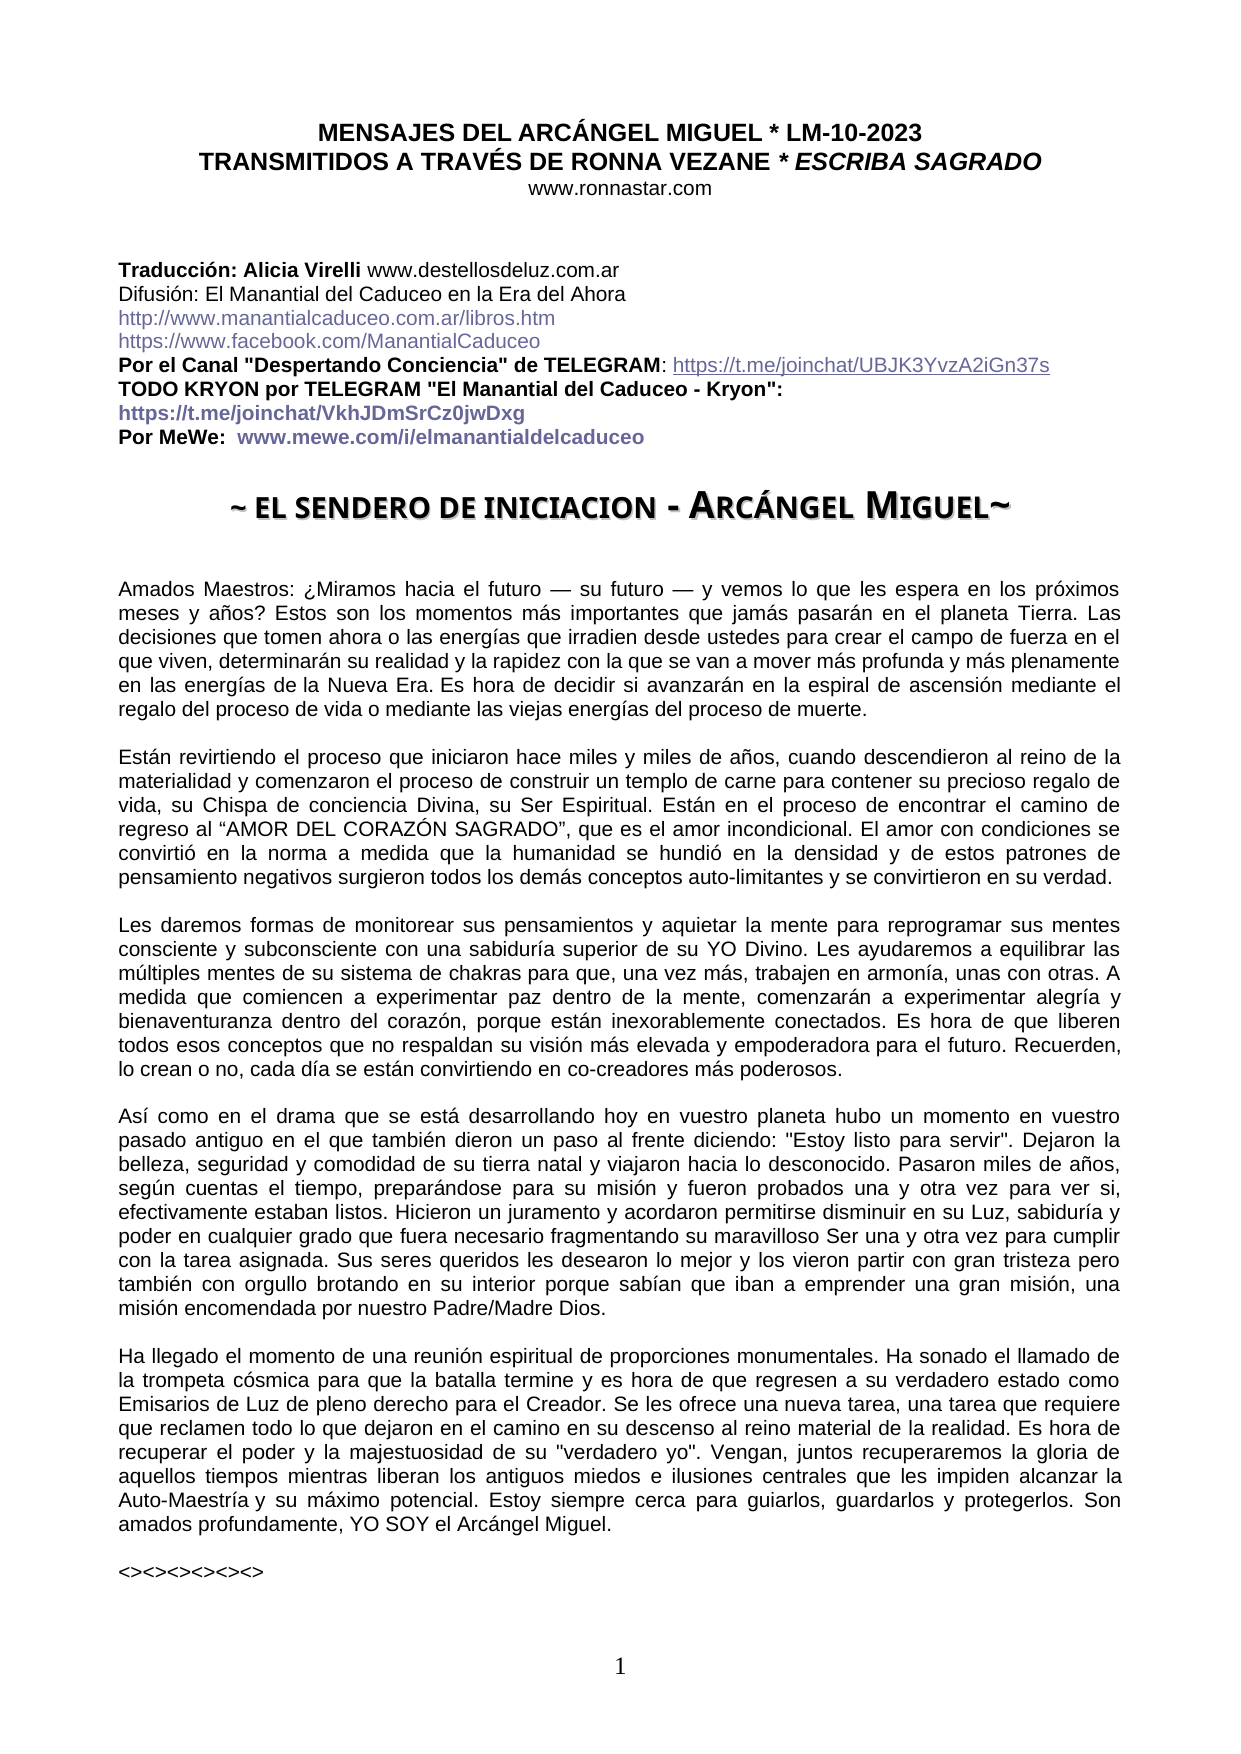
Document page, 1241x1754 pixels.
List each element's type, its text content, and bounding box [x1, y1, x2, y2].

text Les daremos formas de monitorear sus pensamientos y aquietar la mente para reprogramar sus mentes consciente y subconsciente con una sabiduría superior de su YO Divino. Les ayudaremos a equilibrar las múltiples mentes de su sistema de chakras para que, una vez más, trabajen en armonía, unas con otras. A medida que comiencen a experimentar paz dentro de la mente, comenzarán a experimentar alegría y bienaventuranza dentro del corazón, porque están inexorablemente conectados. Es hora de que liberen todos esos conceptos que no respaldan su visión más elevada y empoderadora para el futuro. Recuerden, lo crean o no, cada día se están convirtiendo en co-creadores más poderosos. [118, 913, 1122, 1080]
text ~ EL SENDERO DE INICIACION - Arcángel Miguel~ [118, 478, 1122, 529]
text Amados Maestros: ¿Miramos hacia el futuro — su futuro — y vemos lo que les espera en los próximos meses y años? Estos son los momentos más importantes que jamás pasarán en el planeta Tierra. Las decisiones que tomen ahora o las energías que irradien desde ustedes para crear el campo de fuerza en el que viven, determinarán su realidad y la rapidez con la que se van a mover más profunda y más plenamente en las energías de la Nueva Era. Es hora de decidir si avanzarán en la espiral de ascensión mediante el regalo del proceso de vida o mediante las viejas energías del proceso de muerte. [118, 577, 1122, 721]
text Están revirtiendo el proceso que iniciaron hace miles y miles de años, cuando descendieron al reino de la materialidad y comenzaron el proceso de construir un templo de carne para contener su precioso regalo de vida, su Chispa de conciencia Divina, su Ser Espiritual. Están en el proceso de encontrar el camino de regreso al “AMOR DEL CORAZÓN SAGRADO”, que es el amor incondicional. El amor con condiciones se convirtió en la norma a medida que la humanidad se hundió en la densidad y de estos patrones de pensamiento negativos surgieron todos los demás conceptos auto-limitantes y se convirtieron en su verdad. [118, 745, 1122, 889]
text Traducción: Alicia Virelli www.destellosdeluz.com.ar Difusión: El Manantial del Caduceo en la Era del Ahora http://www.manantialcaduceo.com.ar/libros.htm https://www.facebook.com/ManantialCaduceo Por el Canal "Despertando Conciencia" de TELEGRAM: https://t.me/joinchat/UBJK3YvzA2iGn37s TODO KRYON por TELEGRAM "El Manantial del Caduceo - Kryon": https://t.me/joinchat/VkhJDmSrCz0jwDxg Por MeWe: www.mewe.com/i/elmanantialdelcaduceo [118, 257, 1122, 449]
text MENSAJES DEL ARCÁNGEL MIGUEL * LM-10-2023 TRANSMITIDOS A TRAVÉS DE RONNA VEZANE * ESCRIBA SAGRADO www.ronnastar.com [118, 118, 1122, 228]
text Así como en el drama que se está desarrollando hoy en vuestro planeta hubo un momento en vuestro pasado antiguo en el que también dieron un paso al frente diciendo: "Estoy listo para servir". Dejaron la belleza, seguridad y comodidad de su tierra natal y viajaron hacia lo desconocido. Pasaron miles de años, según cuentas el tiempo, preparándose para su misión y fueron probados una y otra vez para ver si, efectivamente estaban listos. Hicieron un juramento y acordaron permitirse disminuir en su Luz, sabiduría y poder en cualquier grado que fuera necesario fragmentando su maravilloso Ser una y otra vez para cumplir con la tarea asignada. Sus seres queridos les desearon lo mejor y los vieron partir con gran tristeza pero también con orgullo brotando en su interior porque sabían que iban a emprender una gran misión, una misión encomendada por nuestro Padre/Madre Dios. [118, 1104, 1122, 1320]
text <><><><><><> [118, 1559, 1122, 1583]
text Ha llegado el momento de una reunión espiritual de proporciones monumentales. Ha sonado el llamado de la trompeta cósmica para que la batalla termine y es hora de que regresen a su verdadero estado como Emisarios de Luz de pleno derecho para el Creador. Se les ofrece una nueva tarea, una tarea que requiere que reclamen todo lo que dejaron en el camino en su descenso al reino material de la realidad. Es hora de recuperar el poder y la majestuosidad de su "verdadero yo". Vengan, juntos recuperaremos la gloria de aquellos tiempos mientras liberan los antiguos miedos e ilusiones centrales que les impiden alcanzar la Auto-Maestría y su máximo potencial. Estoy siempre cerca para guiarlos, guardarlos y protegerlos. Son amados profundamente, YO SOY el Arcángel Miguel. [118, 1344, 1122, 1536]
